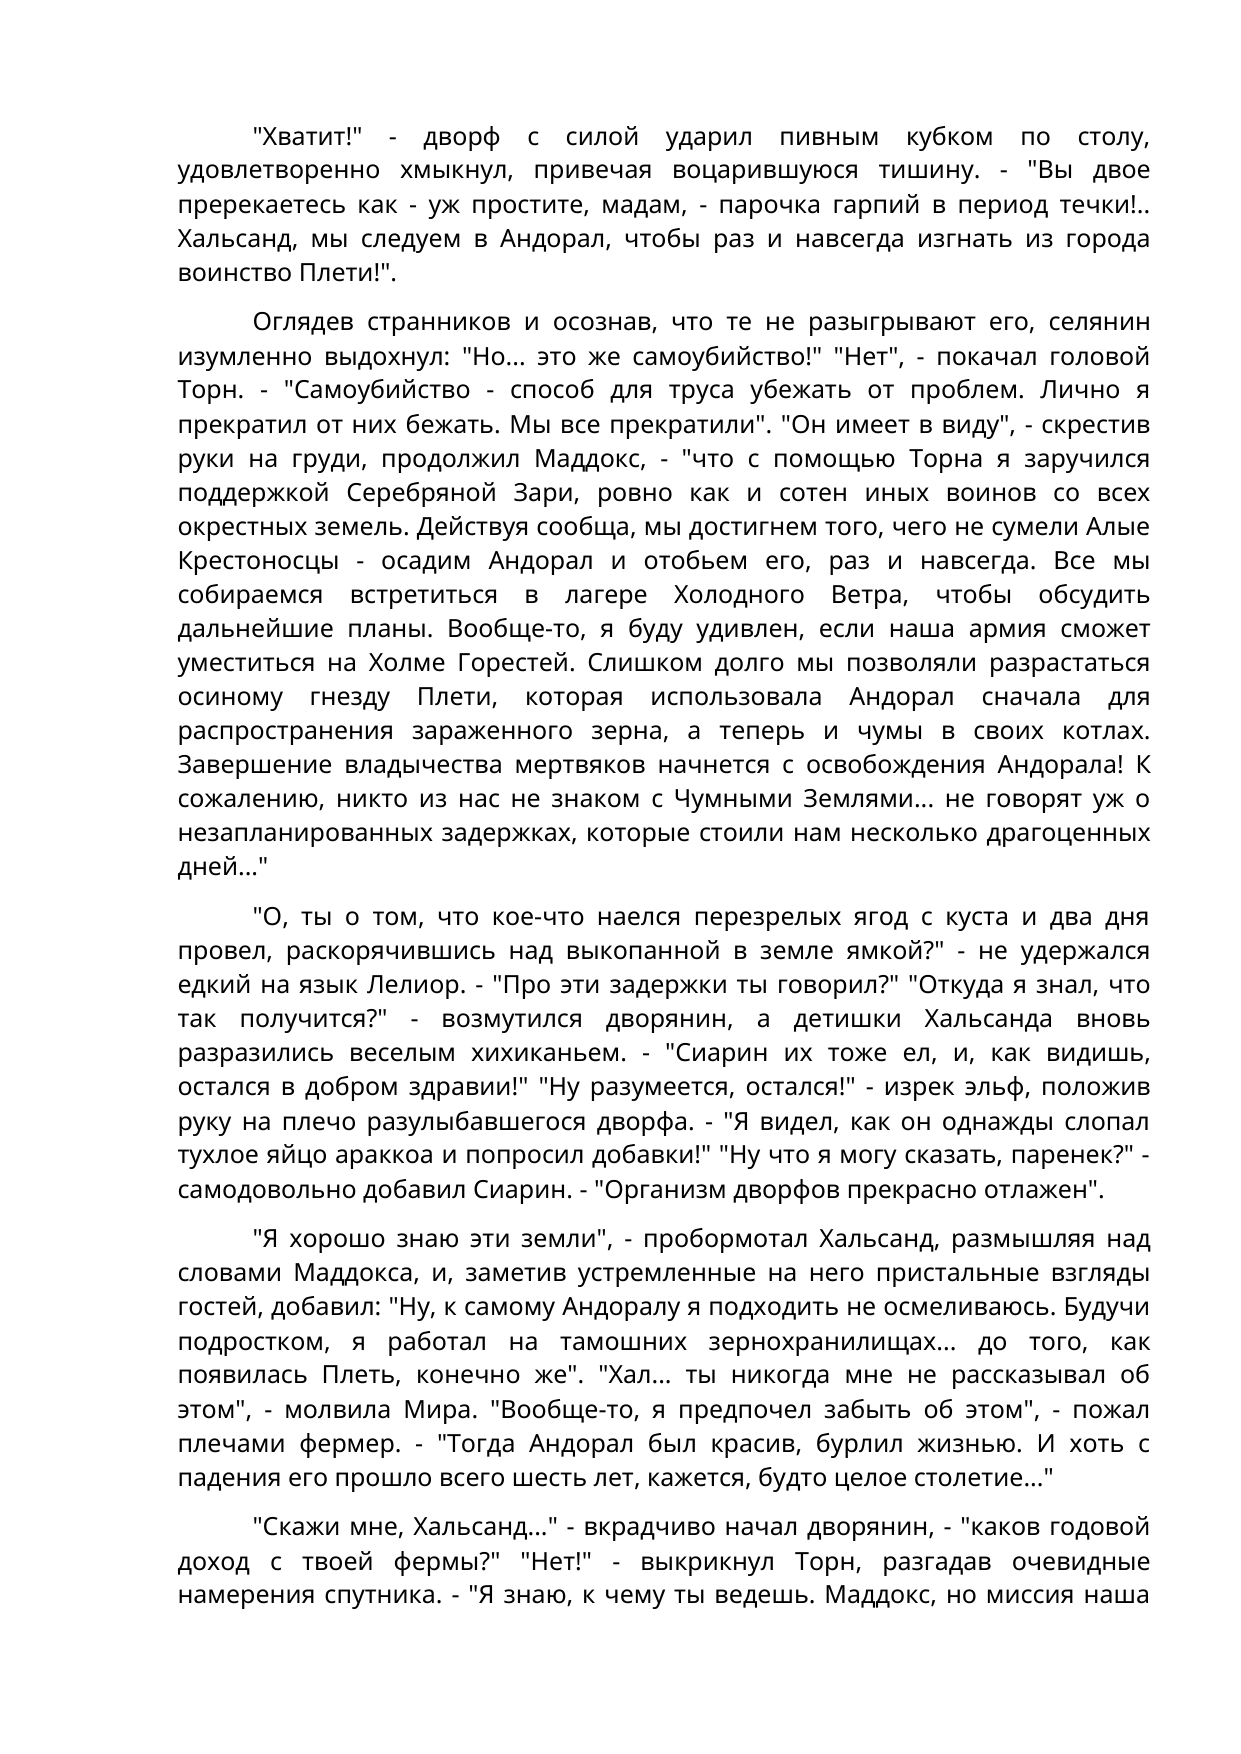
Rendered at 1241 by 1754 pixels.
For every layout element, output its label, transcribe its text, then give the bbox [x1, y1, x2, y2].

text "О, ты о том, что кое-что наелся перезрелых ягод с куста и два дня провел, раскорячившись над выкопанной в земле ямкой?" - не удержался едкий на язык Лелиор. - "Про эти задержки ты говорил?" "Откуда я знал, что так получится?" - возмутился дворянин, а детишки Хальсанда вновь разразились веселым хихиканьем. - "Сиарин их тоже ел, и, как видишь, остался в добром здравии!" "Ну разумеется, остался!" - изрек эльф, положив руку на плечо разулыбавшегося дворфа. - "Я видел, как он однажды слопал тухлое яйцо араккоа и попросил добавки!" "Ну что я могу сказать, паренек?" - самодовольно добавил Сиарин. - "Организм дворфов прекрасно отлажен". [177, 899, 1152, 1205]
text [177, 1509, 1152, 1611]
text "Я хорошо знаю эти земли", - пробормотал Хальсанд, размышляя над словами Маддокса, и, заметив устремленные на него пристальные взгляды гостей, добавил: "Ну, к самому Андоралу я подходить не осмеливаюсь. Будучи подростком, я работал на тамошних зернохранилищах... до того, как появилась Плеть, конечно же". "Хал... ты никогда мне не рассказывал об этом", - молвила Мира. "Вообще-то, я предпочел забыть об этом", - пожал плечами фермер. - "Тогда Андорал был красив, бурлил жизнью. И хоть с падения его прошло всего шесть лет, кажется, будто целое столетие..." [177, 1221, 1152, 1493]
text "Хватит!" - дворф с силой ударил пивным кубком по столу, удовлетворенно хмыкнул, привечая воцарившуюся тишину. - "Вы двое пререкаетесь как - уж простите, мадам, - парочка гарпий в период течки!.. Хальсанд, мы следуем в Андорал, чтобы раз и навсегда изгнать из города воинство Плети!". [177, 118, 1152, 288]
text Оглядев странников и осознав, что те не разыгрывают его, селянин изумленно выдохнул: "Но... это же самоубийство!" "Нет", - покачал головой Торн. - "Самоубийство - способ для труса убежать от проблем. Лично я прекратил от них бежать. Мы все прекратили". "Он имеет в виду", - скрестив руки на груди, продолжил Маддокс, - "что с помощью Торна я заручился поддержкой Серебряной Зари, ровно как и сотен иных воинов со всех окрестных земель. Действуя сообща, мы достигнем того, чего не сумели Алые Крестоносцы - осадим Андорал и отобьем его, раз и навсегда. Все мы собираемся встретиться в лагере Холодного Ветра, чтобы обсудить дальнейшие планы. Вообще-то, я буду удивлен, если наша армия сможет уместиться на Холме Горестей. Слишком долго мы позволяли разрастаться осиному гнезду Плети, которая использовала Андорал сначала для распространения зараженного зерна, а теперь и чумы в своих котлах. Завершение владычества мертвяков начнется с освобождения Андорала! К сожалению, никто из нас не знаком с Чумными Землями... не говорят уж о незапланированных задержках, которые стоили нам несколько драгоценных дней..." [177, 304, 1152, 883]
